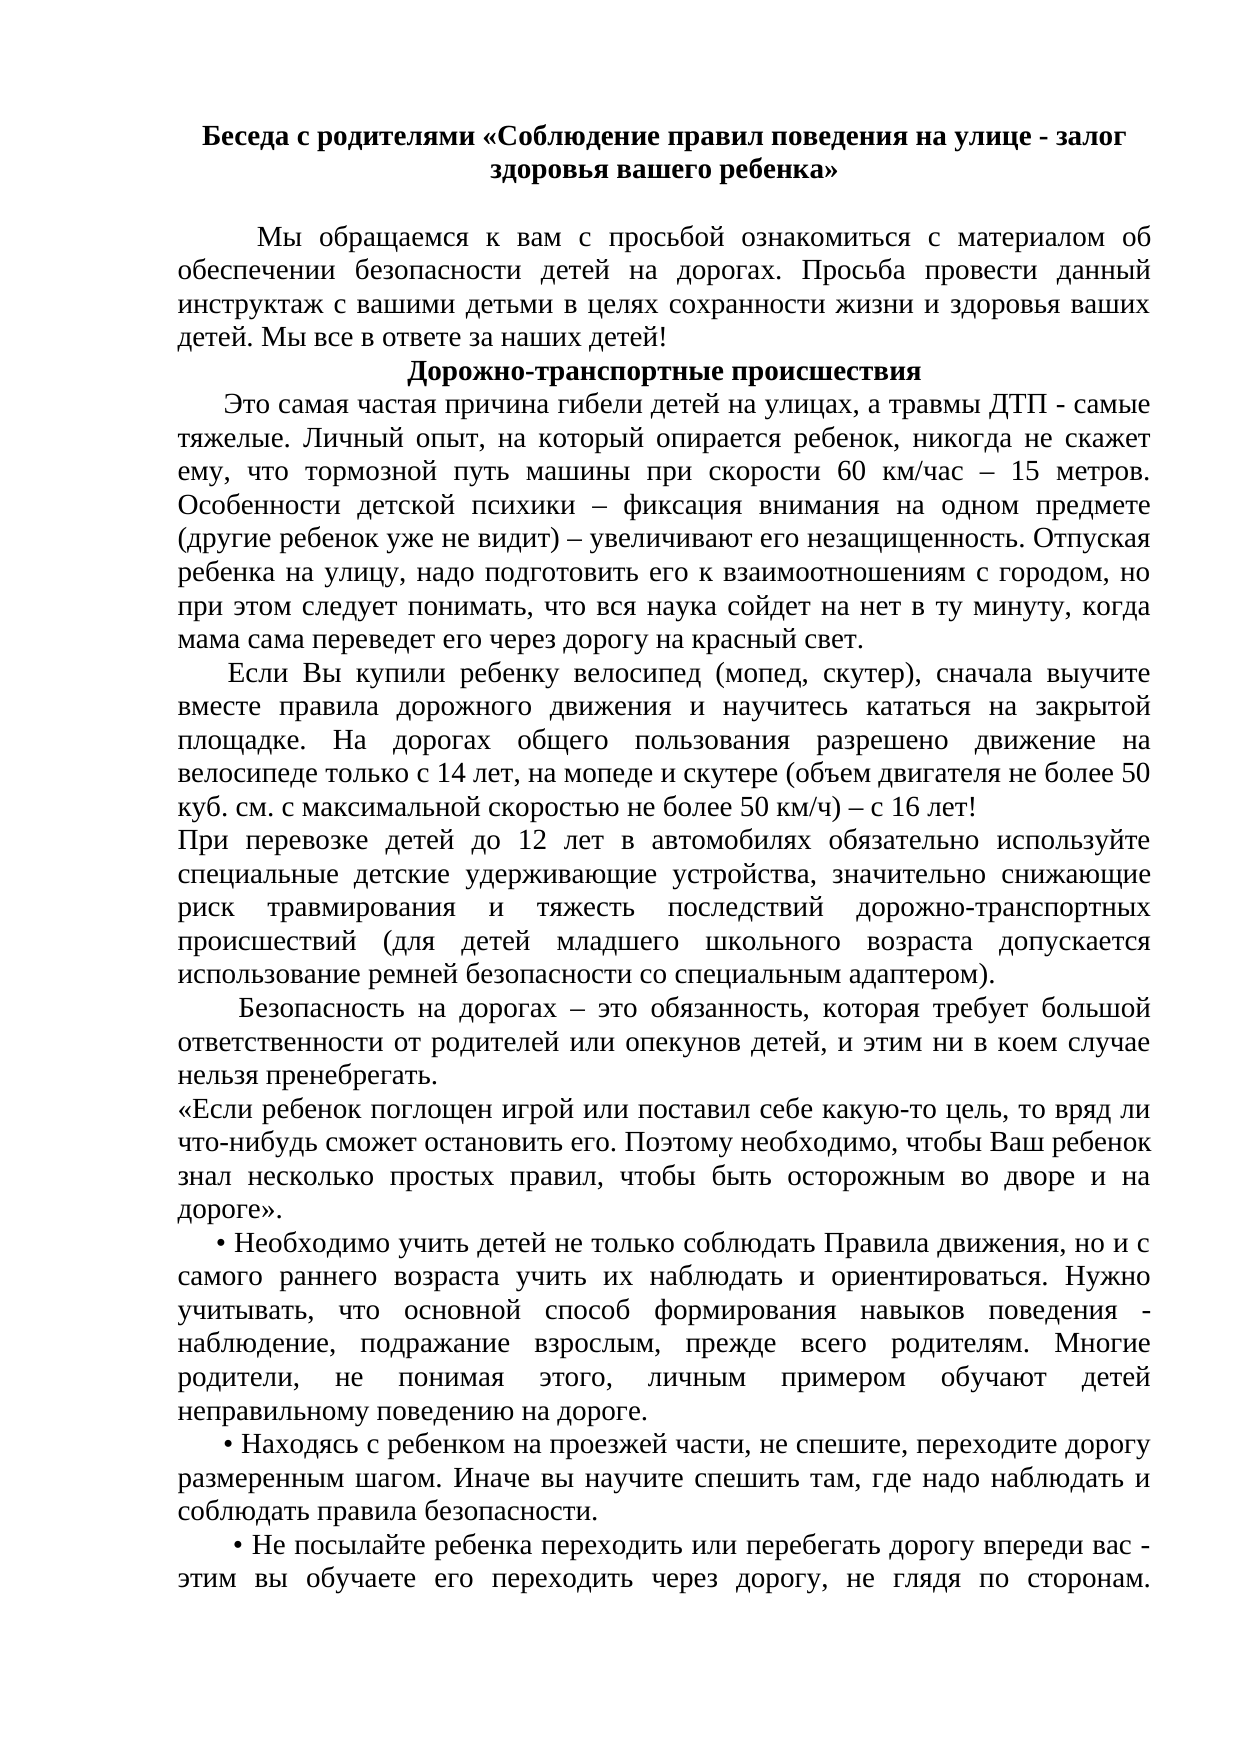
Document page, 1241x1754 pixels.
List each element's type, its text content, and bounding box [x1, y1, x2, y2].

text При перевозке детей до 12 лет в автомобилях обязательно используйте специальные детские удерживающие устройства, значительно снижающие риск травмирования и тяжесть последствий дорожно-транспортных происшествий (для детей младшего школьного возраста допускается использование ремней безопасности со специальным адаптером). [177, 822, 1152, 990]
text Беседа с родителями «Соблюдение правил поведения на улице - залог здоровья вашего ребенка» [177, 118, 490, 185]
text • Необходимо учить детей не только соблюдать Правила движения, но и с самого раннего возраста учить их наблюдать и ориентироваться. Нужно учитывать, что основной способ формирования навыков поведения - наблюдение, подражание взрослым, прежде всего родителям. Многие родители, не понимая этого, личным примером обучают детей неправильному поведению на дороге. [177, 1225, 1152, 1426]
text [177, 1527, 1152, 1594]
text Беседа с родителями «Соблюдение правил поведения на улице - залог здоровья вашего ребенка» [839, 118, 1152, 185]
text «Если ребенок поглощен игрой или поставил себе какую-то цель, то вряд ли что-нибудь сможет остановить его. Поэтому необходимо, чтобы Ваш ребенок знал несколько простых правил, чтобы быть осторожным во дворе и на дороге». [177, 1091, 1152, 1225]
text • Находясь с ребенком на проезжей части, не спешите, переходите дорогу размеренным шагом. Иначе вы научите спешить там, где надо наблюдать и соблюдать правила безопасности. [177, 1426, 1152, 1527]
text Дорожно-транспортные происшествия [177, 353, 1152, 386]
text Мы обращаемся к вам с просьбой ознакомиться с материалом об обеспечении безопасности детей на дорогах. Просьба провести данный инструктаж с вашими детьми в целях сохранности жизни и здоровья ваших детей. Мы все в ответе за наших детей! [177, 219, 1152, 353]
text Безопасность на дорогах – это обязанность, которая требует большой ответственности от родителей или опекунов детей, и этим ни в коем случае нельзя пренебрегать. [177, 990, 1152, 1091]
text Это самая частая причина гибели детей на улицах, а травмы ДТП - самые тяжелые. Личный опыт, на который опирается ребенок, никогда не скажет ему, что тормозной путь машины при скорости 60 км/час – 15 метров. Особенности детской психики – фиксация внимания на одном предмете (другие ребенок уже не видит) – увеличивают его незащищенность. Отпуская ребенка на улицу, надо подготовить его к взаимоотношениям с городом, но при этом следует понимать, что вся наука сойдет на нет в ту минуту, когда мама сама переведет его через дорогу на красный свет. [177, 386, 1152, 655]
text Если Вы купили ребенку велосипед (мопед, скутер), сначала выучите вместе правила дорожного движения и научитесь кататься на закрытой площадке. На дорогах общего пользования разрешено движение на велосипеде только с 14 лет, на мопеде и скутере (объем двигателя не более 50 куб. см. с максимальной скоростью не более 50 км/ч) – с 16 лет! [177, 655, 1152, 822]
